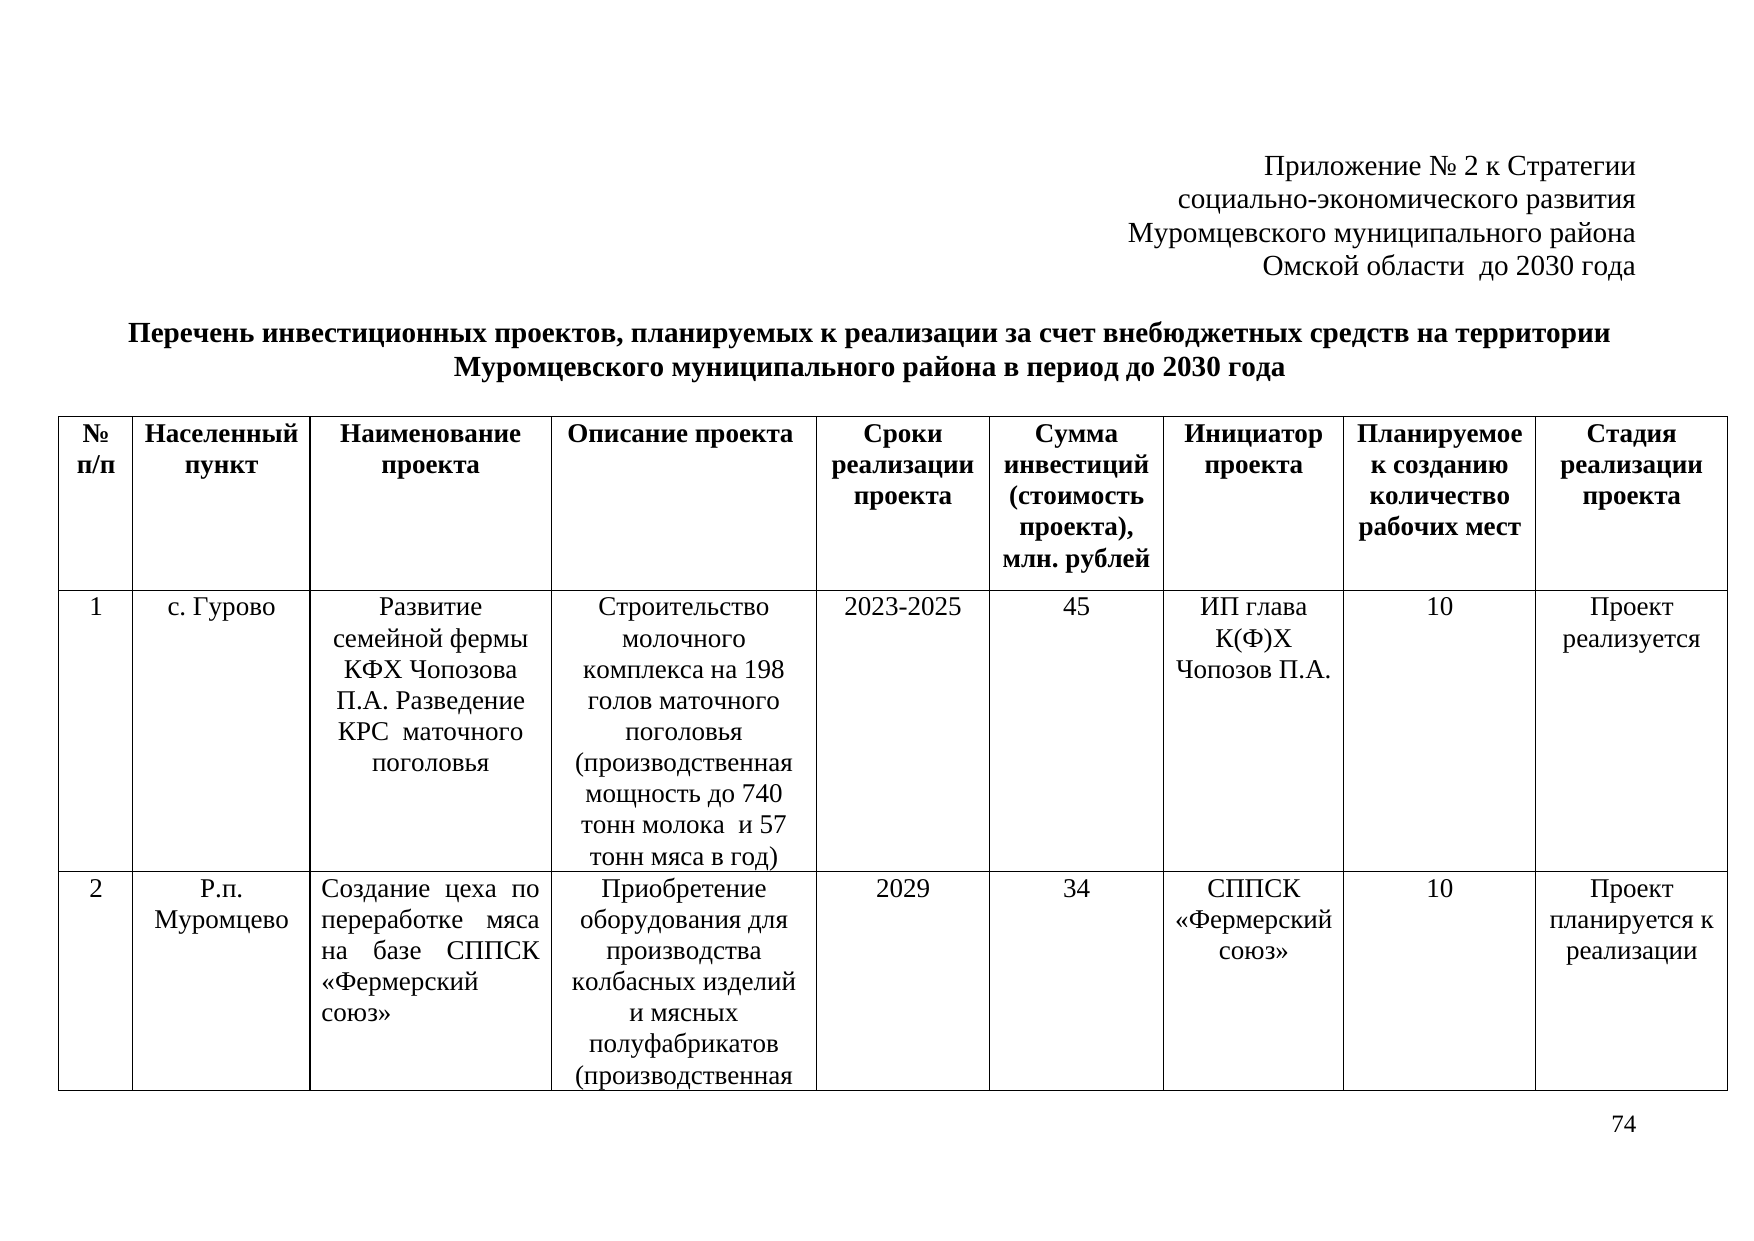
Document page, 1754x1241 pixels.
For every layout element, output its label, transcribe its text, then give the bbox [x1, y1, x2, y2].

table_header Наименование проекта [311, 417, 551, 589]
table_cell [1164, 872, 1343, 1090]
table_cell Развитие семейной фермы КФХ Чопозова П.А. Разведение КРС маточного поголовья [311, 591, 551, 871]
table_cell Р.п. Муромцево [133, 872, 309, 1090]
table_header Сроки реализации проекта [817, 417, 989, 589]
title социально-экономического развития [103, 181, 1636, 215]
table_cell с. Гурово [133, 591, 309, 871]
table_header Инициатор проекта [1164, 417, 1343, 589]
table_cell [1536, 872, 1727, 1090]
table_header Планируемое к созданию количество рабочих мест [1344, 417, 1535, 589]
table_cell 10 [1344, 591, 1535, 871]
table_cell 10 [1344, 872, 1535, 1090]
table_cell Проект реализуется [1536, 591, 1727, 871]
table_header № п/п [59, 417, 132, 589]
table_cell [552, 872, 816, 1090]
table_cell ИП глава К(Ф)Х Чопозов П.А. [1164, 591, 1343, 871]
table_cell 2 [59, 872, 132, 1090]
table_cell 34 [990, 872, 1163, 1090]
table_cell 2029 [817, 872, 989, 1090]
table_header Стадия реализации проекта [1536, 417, 1727, 589]
title Омской области до 2030 года [103, 248, 1636, 282]
title Приложение № 2 к Стратегии [103, 148, 1636, 181]
text Перечень инвестиционных проектов, планируемых к реализации за счет внебюджетных средств на территории Муромцевского муниципального района в период до 2030 года [103, 315, 1636, 382]
title Муромцевского муниципального района [103, 215, 1636, 248]
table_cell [311, 872, 551, 1090]
table_header Описание проекта [552, 417, 816, 589]
table_cell 45 [990, 591, 1163, 871]
table_cell 1 [59, 591, 132, 871]
table_header Населенный пункт [133, 417, 309, 589]
table_cell 2023-2025 [817, 591, 989, 871]
table_header Сумма инвестиций (стоимость проекта), млн. рублей [990, 417, 1163, 589]
table_cell Строительство молочного комплекса на 198 голов маточного поголовья (производственная мощность до 740 тонн молока и 57 тонн мяса в год) [552, 591, 816, 871]
